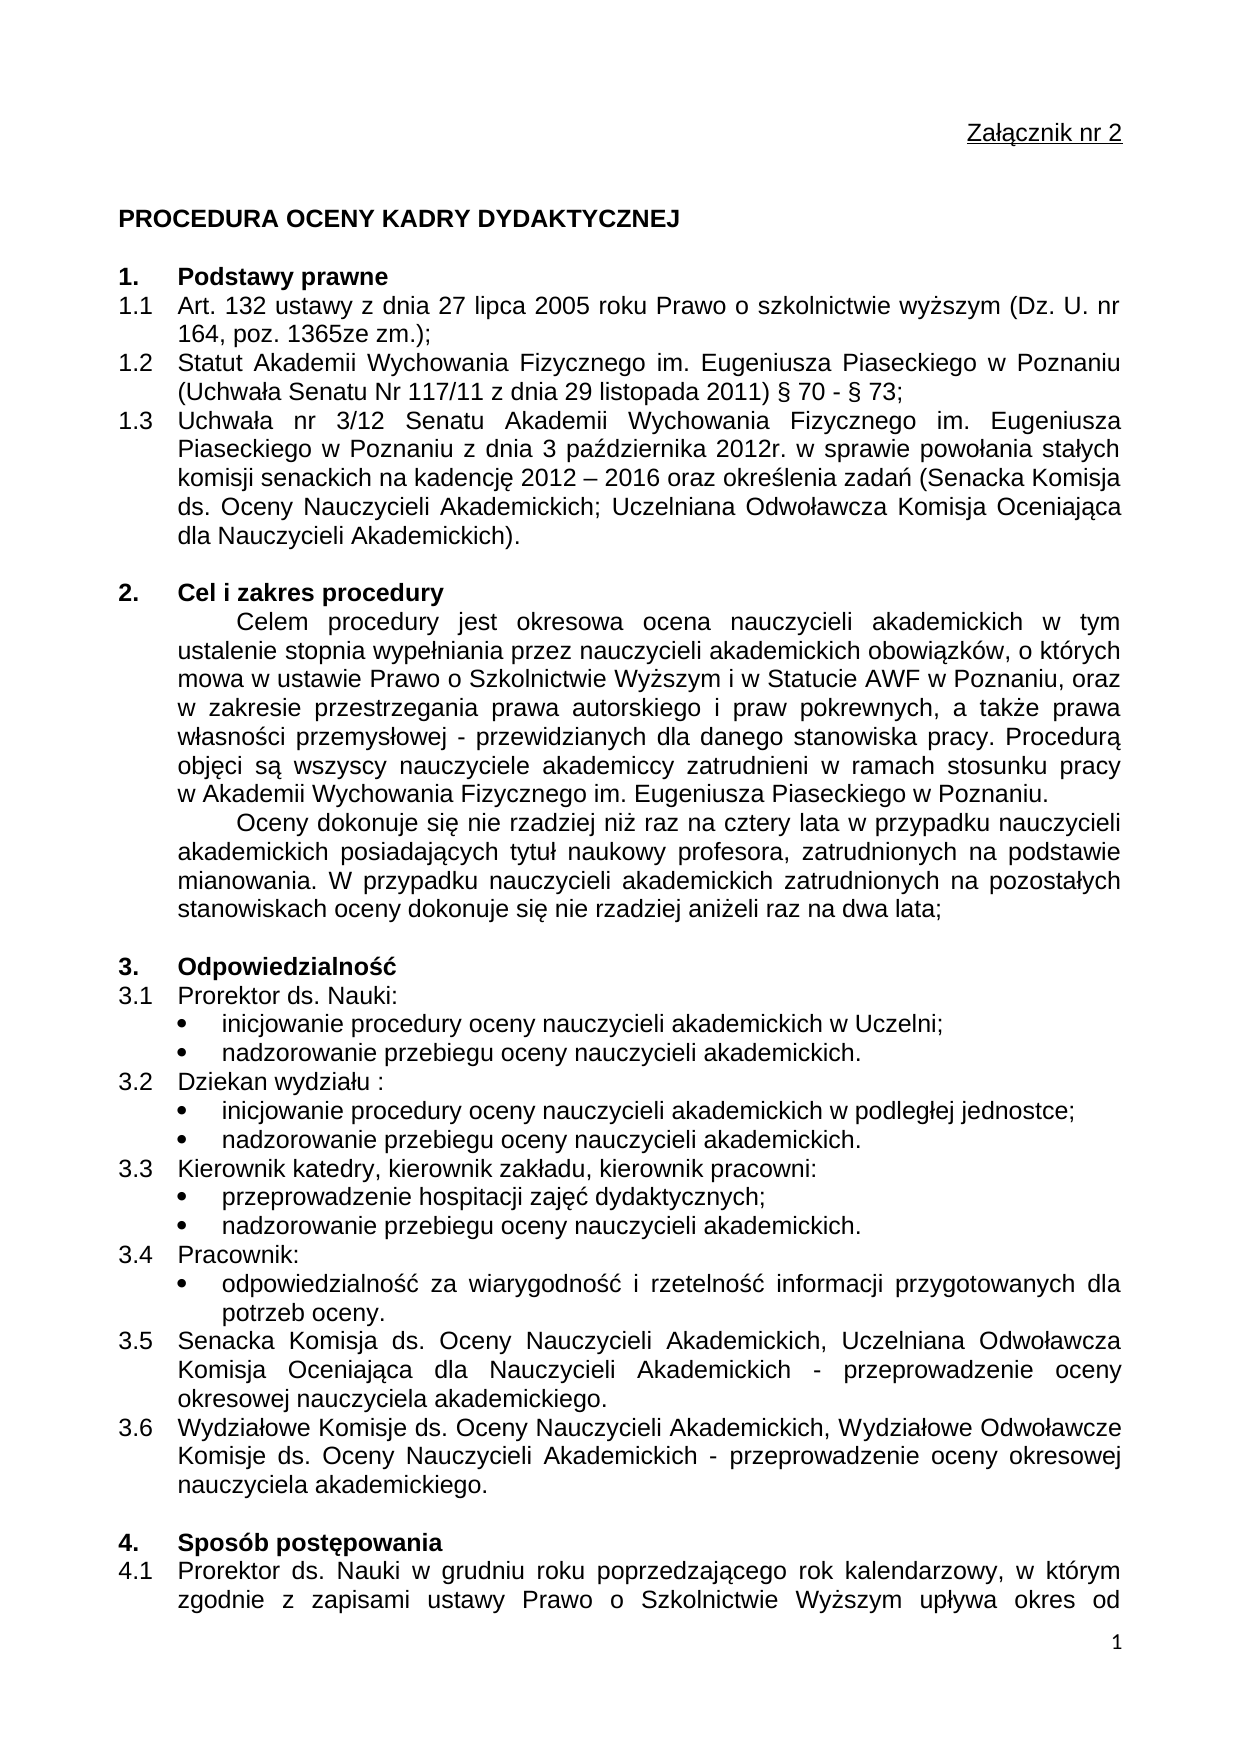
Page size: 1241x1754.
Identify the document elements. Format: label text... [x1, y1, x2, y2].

list Dziekan wydziału : [118, 1067, 1122, 1096]
list inicjowanie procedury oceny nauczycieli akademickich w Uczelni; [177, 1009, 1122, 1038]
text Celem procedury jest okresowa ocena nauczycieli akademickich w tym ustalenie stopnia wypełniania przez nauczycieli akademickich obowiązków, o których mowa w ustawie Prawo o Szkolnictwie Wyższym i w Statucie AWF w Poznaniu, oraz w zakresie przestrzegania prawa autorskiego i praw pokrewnych, a także prawa własności przemysłowej - przewidzianych dla danego stanowiska pracy. Procedurą objęci są wszyscy nauczyciele akademiccy zatrudnieni w ramach stosunku pracy w Akademii Wychowania Fizycznego im. Eugeniusza Piaseckiego w Poznaniu. [177, 607, 1122, 808]
list przeprowadzenie hospitacji zajęć dydaktycznych; [177, 1182, 1122, 1211]
list Prorektor ds. Nauki: [118, 981, 1122, 1009]
list nadzorowanie przebiegu oceny nauczycieli akademickich. [177, 1125, 1122, 1153]
list inicjowanie procedury oceny nauczycieli akademickich w podległej jednostce; [177, 1096, 1122, 1125]
list nadzorowanie przebiegu oceny nauczycieli akademickich. [177, 1211, 1122, 1240]
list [118, 1556, 1122, 1614]
list Pracownik: [118, 1240, 1122, 1269]
text PROCEDURA OCENY KADRY DYDAKTYCZNEJ [118, 204, 1122, 233]
list nadzorowanie przebiegu oceny nauczycieli akademickich. [177, 1038, 1122, 1067]
list Wydziałowe Komisje ds. Oceny Nauczycieli Akademickich, Wydziałowe Odwoławcze Komisje ds. Oceny Nauczycieli Akademickich - przeprowadzenie oceny okresowej nauczyciela akademickiego. [118, 1413, 1122, 1499]
list Statut Akademii Wychowania Fizycznego im. Eugeniusza Piaseckiego w Poznaniu (Uchwała Senatu Nr 117/11 z dnia 29 listopada 2011) § 70 - § 73; [118, 348, 1122, 406]
list Kierownik katedry, kierownik zakładu, kierownik pracowni: [118, 1153, 1122, 1182]
list Cel i zakres procedury [118, 578, 1122, 607]
list Odpowiedzialność [118, 952, 1122, 981]
list Uchwała nr 3/12 Senatu Akademii Wychowania Fizycznego im. Eugeniusza Piaseckiego w Poznaniu z dnia 3 października 2012r. w sprawie powołania stałych komisji senackich na kadencję 2012 – 2016 oraz określenia zadań (Senacka Komisja ds. Oceny Nauczycieli Akademickich; Uczelniana Odwoławcza Komisja Oceniająca dla Nauczycieli Akademickich). [118, 406, 1122, 549]
list odpowiedzialność za wiarygodność i rzetelność informacji przygotowanych dla potrzeb oceny. [177, 1269, 1122, 1326]
list Podstawy prawne [118, 262, 1122, 291]
list Art. 132 ustawy z dnia 27 lipca 2005 roku Prawo o szkolnictwie wyższym (Dz. U. nr 164, poz. 1365ze zm.); [118, 291, 1122, 348]
list Sposób postępowania [118, 1528, 1122, 1556]
text Oceny dokonuje się nie rzadziej niż raz na cztery lata w przypadku nauczycieli akademickich posiadających tytuł naukowy profesora, zatrudnionych na podstawie mianowania. W przypadku nauczycieli akademickich zatrudnionych na pozostałych stanowiskach oceny dokonuje się nie rzadziej aniżeli raz na dwa lata; [177, 808, 1122, 923]
text Załącznik nr 2 [118, 118, 1122, 147]
list Senacka Komisja ds. Oceny Nauczycieli Akademickich, Uczelniana Odwoławcza Komisja Oceniająca dla Nauczycieli Akademickich - przeprowadzenie oceny okresowej nauczyciela akademickiego. [118, 1326, 1122, 1413]
